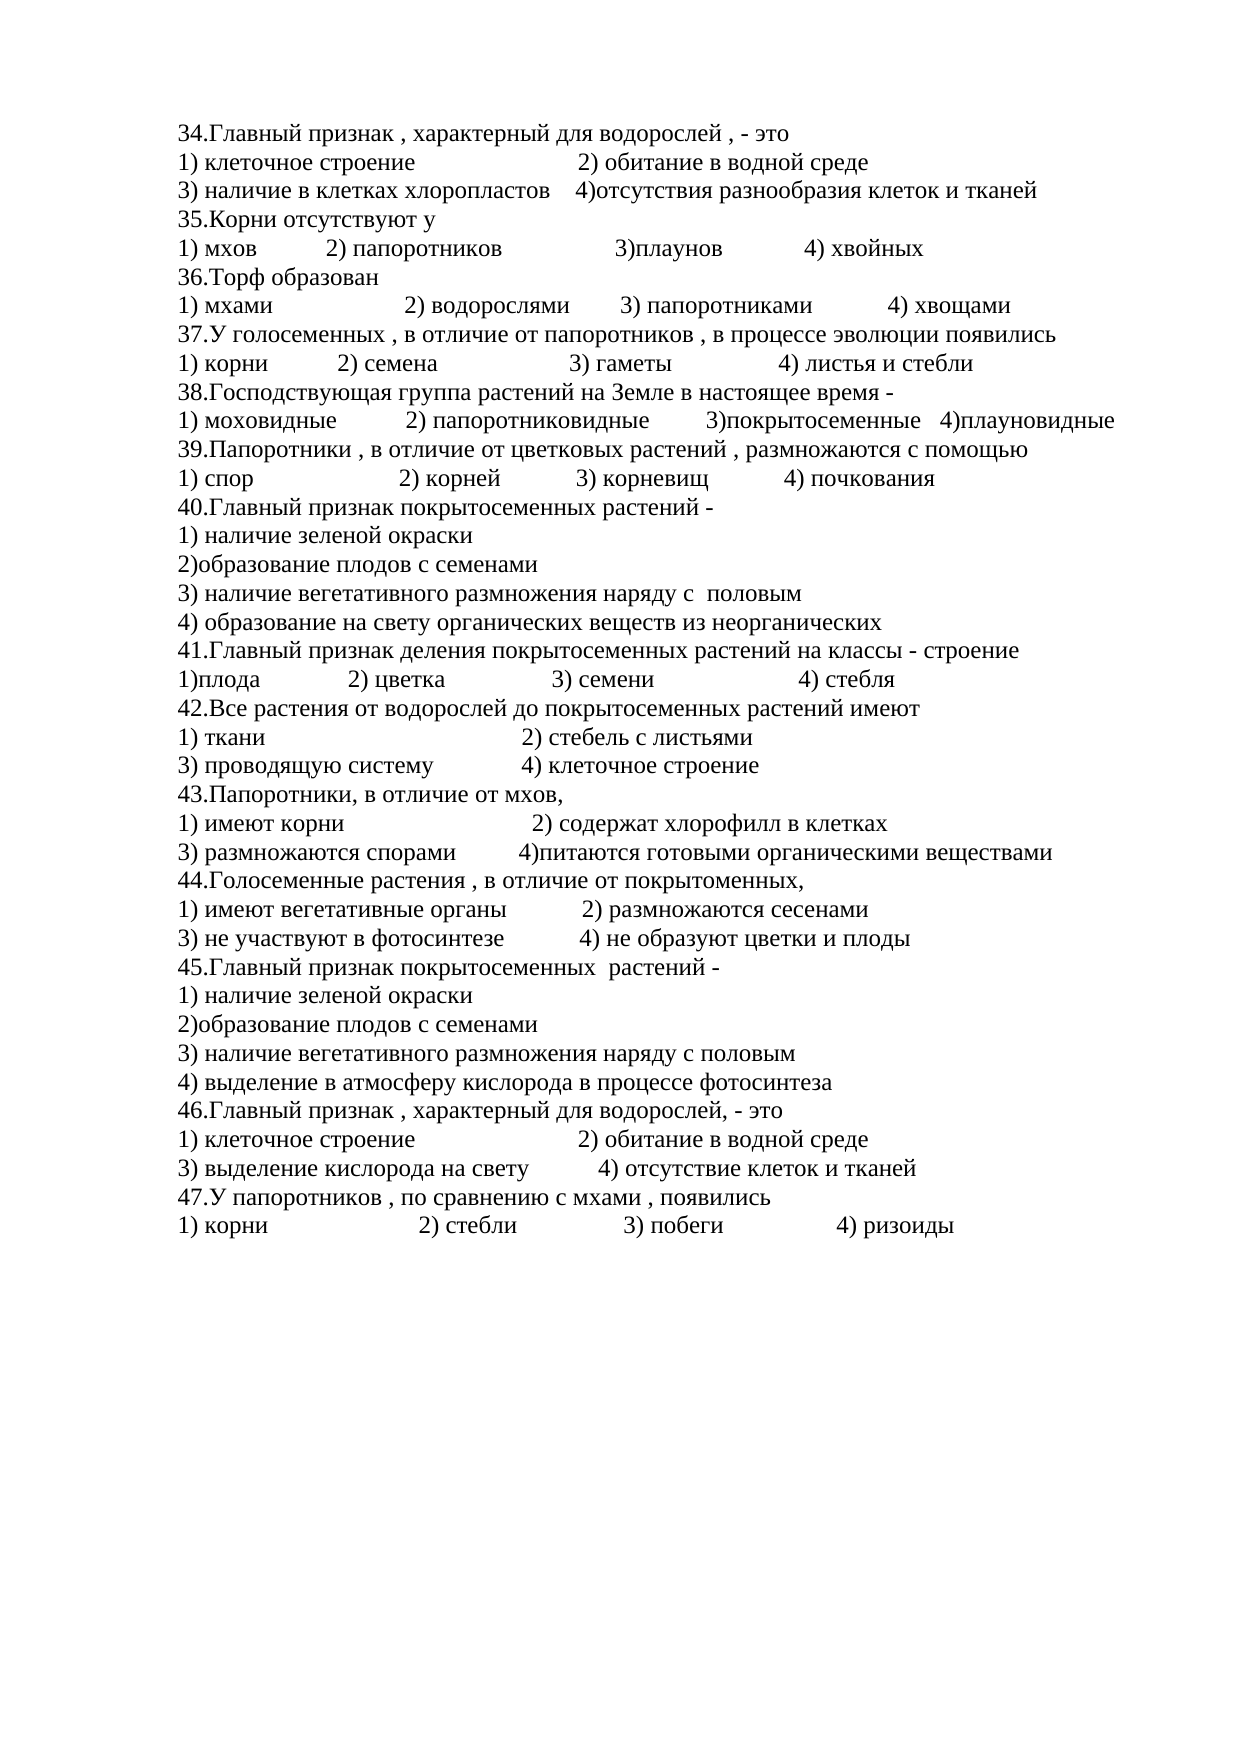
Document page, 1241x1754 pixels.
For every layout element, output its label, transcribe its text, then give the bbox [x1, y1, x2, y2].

text 35.Корни отсутствуют у [177, 204, 1152, 233]
text 3) наличие в клетках хлоропластов 4)отсутствия разнообразия клеток и тканей [177, 176, 1152, 204]
text 1) наличие зеленой окраски [177, 981, 1152, 1009]
text 1) имеют вегетативные органы 2) размножаются сесенами [177, 894, 1152, 923]
text 40.Главный признак покрытосеменных растений - [177, 492, 1152, 521]
text 3) проводящую систему 4) клеточное строение [177, 751, 1152, 779]
text 1) наличие зеленой окраски [177, 521, 1152, 549]
text 1) ткани 2) стебель с листьями [177, 722, 1152, 751]
text 47.У папоротников , по сравнению с мхами , появились [177, 1182, 1152, 1211]
text 1) мхами 2) водорослями 3) папоротниками 4) хвощами [177, 291, 1152, 319]
text 1) корни 2) стебли 3) побеги 4) ризоиды [177, 1211, 1152, 1239]
text 43.Папоротники, в отличие от мхов, [177, 779, 1152, 808]
text 1) мхов 2) папоротников 3)плаунов 4) хвойных [177, 233, 1152, 262]
text 2)образование плодов с семенами [177, 549, 1152, 578]
text 1) имеют корни 2) содержат хлорофилл в клетках [177, 808, 1152, 837]
text 1) клеточное строение 2) обитание в водной среде [177, 1124, 1152, 1153]
text 34.Главный признак , характерный для водорослей , - это [177, 118, 1152, 147]
text 1) корни 2) семена 3) гаметы 4) листья и стебли [177, 348, 1152, 377]
text 46.Главный признак , характерный для водорослей, - это [177, 1096, 1152, 1124]
text 39.Папоротники , в отличие от цветковых растений , размножаются с помощью [177, 434, 1152, 463]
text 3) наличие вегетативного размножения наряду с половым [177, 1038, 1152, 1067]
text 3) выделение кислорода на свету 4) отсутствие клеток и тканей [177, 1153, 1152, 1182]
text 1) клеточное строение 2) обитание в водной среде [177, 147, 1152, 176]
text 1) моховидные 2) папоротниковидные 3)покрытосеменные 4)плауновидные [177, 406, 1152, 434]
text 3) размножаются спорами 4)питаются готовыми органическими веществами [177, 837, 1152, 866]
text 4) выделение в атмосферу кислорода в процессе фотосинтеза [177, 1067, 1152, 1096]
text 1)плода 2) цветка 3) семени 4) стебля [177, 664, 1152, 693]
text 44.Голосеменные растения , в отличие от покрытоменных, [177, 866, 1152, 894]
text 4) образование на свету органических веществ из неорганических [177, 607, 1152, 636]
text 37.У голосеменных , в отличие от папоротников , в процессе эволюции появились [177, 319, 1152, 348]
text 36.Торф образован [177, 262, 1152, 291]
text 3) не участвуют в фотосинтезе 4) не образуют цветки и плоды [177, 923, 1152, 952]
text 2)образование плодов с семенами [177, 1009, 1152, 1038]
text 41.Главный признак деления покрытосеменных растений на классы - строение [177, 636, 1152, 664]
text 45.Главный признак покрытосеменных растений - [177, 952, 1152, 981]
text 38.Господствующая группа растений на Земле в настоящее время - [177, 377, 1152, 406]
text 1) спор 2) корней 3) корневищ 4) почкования [177, 463, 1152, 492]
text 42.Все растения от водорослей до покрытосеменных растений имеют [177, 693, 1152, 722]
text 3) наличие вегетативного размножения наряду с половым [177, 578, 1152, 607]
